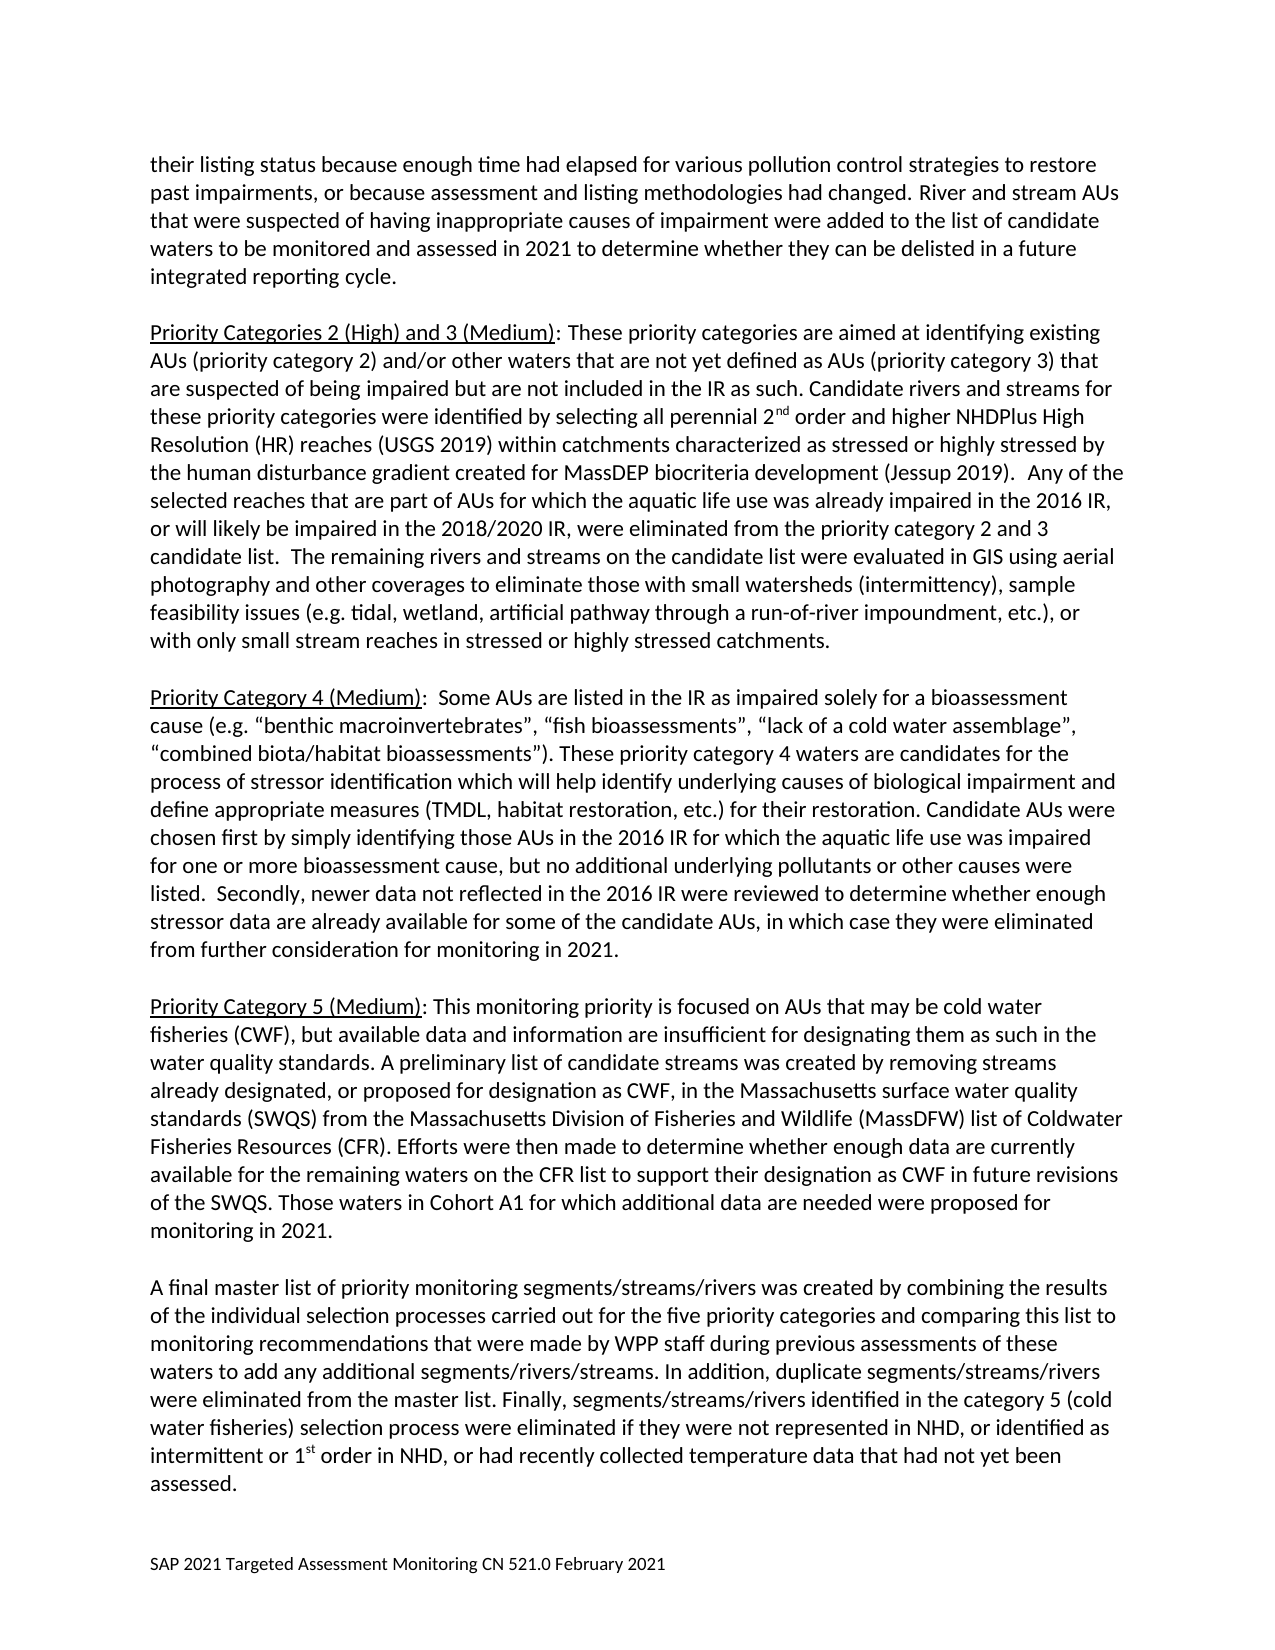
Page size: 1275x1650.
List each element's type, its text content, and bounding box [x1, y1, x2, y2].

text A final master list of priority monitoring segments/streams/rivers was created by combining the results of the individual selection processes carried out for the five priority categories and comparing this list to monitoring recommendations that were made by WPP staff during previous assessments of these waters to add any additional segments/rivers/streams. In addition, duplicate segments/streams/rivers were eliminated from the master list. Finally, segments/streams/rivers identified in the category 5 (cold water fisheries) selection process were eliminated if they were not represented in NHD, or identified as intermittent or 1st order in NHD, or had recently collected temperature data that had not yet been assessed. [150, 1273, 1125, 1497]
text Priority Categories 2 (High) and 3 (Medium): These priority categories are aimed at identifying existing AUs (priority category 2) and/or other waters that are not yet defined as AUs (priority category 3) that are suspected of being impaired but are not included in the IR as such. Candidate rivers and streams for these priority categories were identified by selecting all perennial 2nd order and higher NHDPlus High Resolution (HR) reaches (USGS 2019) within catchments characterized as stressed or highly stressed by the human disturbance gradient created for MassDEP biocriteria development (Jessup 2019). Any of the selected reaches that are part of AUs for which the aquatic life use was already impaired in the 2016 IR, or will likely be impaired in the 2018/2020 IR, were eliminated from the priority category 2 and 3 candidate list. The remaining rivers and streams on the candidate list were evaluated in GIS using aerial photography and other coverages to eliminate those with small watersheds (intermittency), sample feasibility issues (e.g. tidal, wetland, artificial pathway through a run-of-river impoundment, etc.), or with only small stream reaches in stressed or highly stressed catchments. [150, 318, 1125, 654]
text Priority Category 5 (Medium): This monitoring priority is focused on AUs that may be cold water fisheries (CWF), but available data and information are insufficient for designating them as such in the water quality standards. A preliminary list of candidate streams was created by removing streams already designated, or proposed for designation as CWF, in the Massachusetts surface water quality standards (SWQS) from the Massachusetts Division of Fisheries and Wildlife (MassDFW) list of Coldwater Fisheries Resources (CFR). Efforts were then made to determine whether enough data are currently available for the remaining waters on the CFR list to support their designation as CWF in future revisions of the SWQS. Those waters in Cohort A1 for which additional data are needed were proposed for monitoring in 2021. [150, 992, 1125, 1244]
text Priority Category 4 (Medium): Some AUs are listed in the IR as impaired solely for a bioassessment cause (e.g. “benthic macroinvertebrates”, “fish bioassessments”, “lack of a cold water assemblage”, “combined biota/habitat bioassessments”). These priority category 4 waters are candidates for the process of stressor identification which will help identify underlying causes of biological impairment and define appropriate measures (TMDL, habitat restoration, etc.) for their restoration. Candidate AUs were chosen first by simply identifying those AUs in the 2016 IR for which the aquatic life use was impaired for one or more bioassessment cause, but no additional underlying pollutants or other causes were listed. Secondly, newer data not reflected in the 2016 IR were reviewed to determine whether enough stressor data are already available for some of the candidate AUs, in which case they were eliminated from further consideration for monitoring in 2021. [150, 683, 1125, 963]
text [150, 150, 1125, 290]
